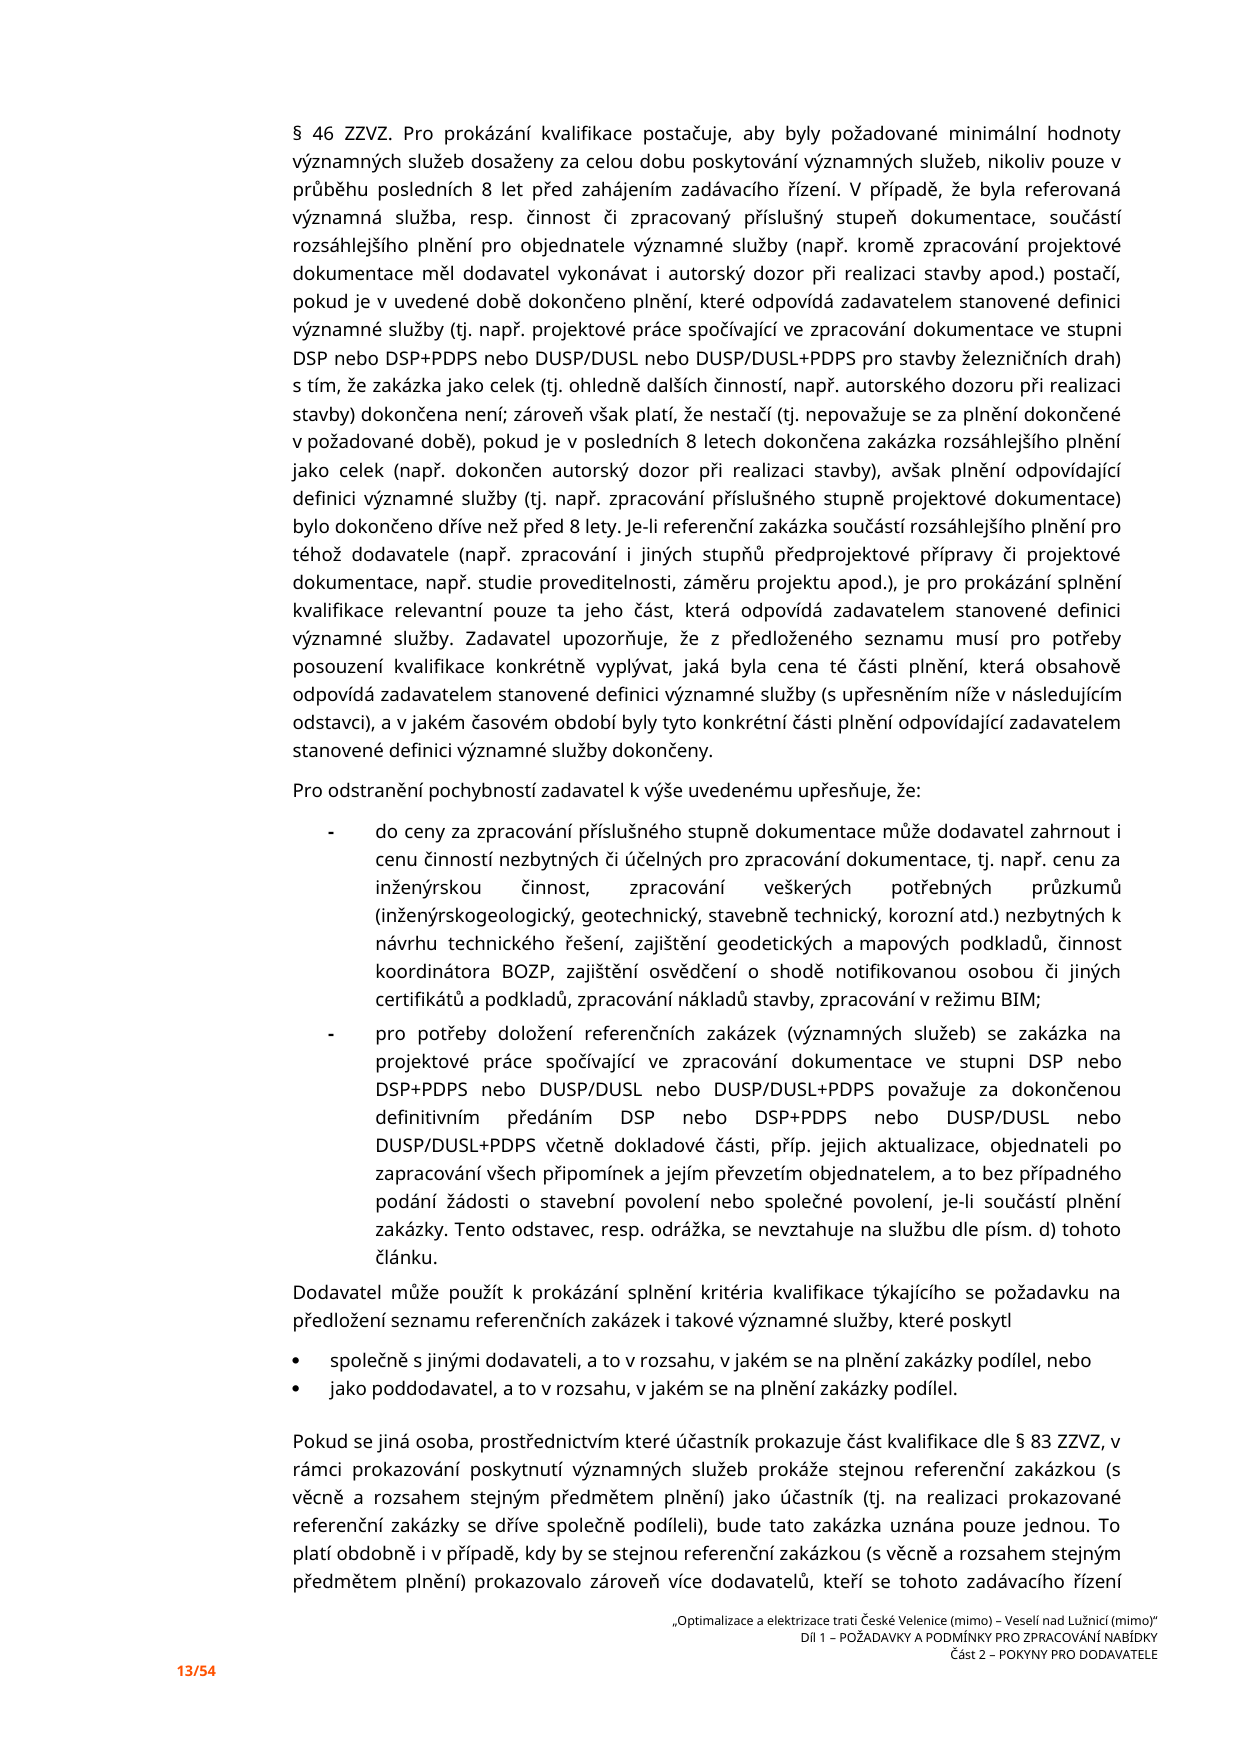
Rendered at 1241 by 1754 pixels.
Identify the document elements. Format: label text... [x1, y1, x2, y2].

text do ceny za zpracování příslušného stupně dokumentace může dodavatel zahrnout i cenu činností nezbytných či účelných pro zpracování dokumentace, tj. např. cenu za inženýrskou činnost, zpracování veškerých potřebných průzkumů (inženýrskogeologický, geotechnický, stavebně technický, korozní atd.) nezbytných k návrhu technického řešení, zajištění geodetických a mapových podkladů, činnost koordinátora BOZP, zajištění osvědčení o shodě notifikovanou osobou či jiných certifikátů a podkladů, zpracování nákladů stavby, zpracování v režimu BIM; [328, 818, 1122, 1012]
text Dodavatel může použít k prokázání splnění kritéria kvalifikace týkajícího se požadavku na předložení seznamu referenčních zakázek i takové významné služby, které poskytl [292, 1279, 1122, 1332]
text pro potřeby doložení referenčních zakázek (významných služeb) se zakázka na projektové práce spočívající ve zpracování dokumentace ve stupni DSP nebo DSP+PDPS nebo DUSP/DUSL nebo DUSP/DUSL+PDPS považuje za dokončenou definitivním předáním DSP nebo DSP+PDPS nebo DUSP/DUSL nebo DUSP/DUSL+PDPS včetně dokladové části, příp. jejich aktualizace, objednateli po zapracování všech připomínek a jejím převzetím objednatelem, a to bez případného podání žádosti o stavební povolení nebo společné povolení, je-li součástí plnění zakázky. Tento odstavec, resp. odrážka, se nevztahuje na službu dle písm. d) tohoto článku. [328, 1021, 1122, 1270]
list společně s jinými dodavateli, a to v rozsahu, v jakém se na plnění zakázky podílel, nebo [292, 1347, 1122, 1373]
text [292, 1428, 1122, 1594]
text Pro odstranění pochybností zadavatel k výše uvedenému upřesňuje, že: [292, 778, 1122, 803]
list jako poddodavatel, a to v rozsahu, v jakém se na plnění zakázky podílel. [292, 1376, 1122, 1401]
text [292, 121, 1122, 763]
